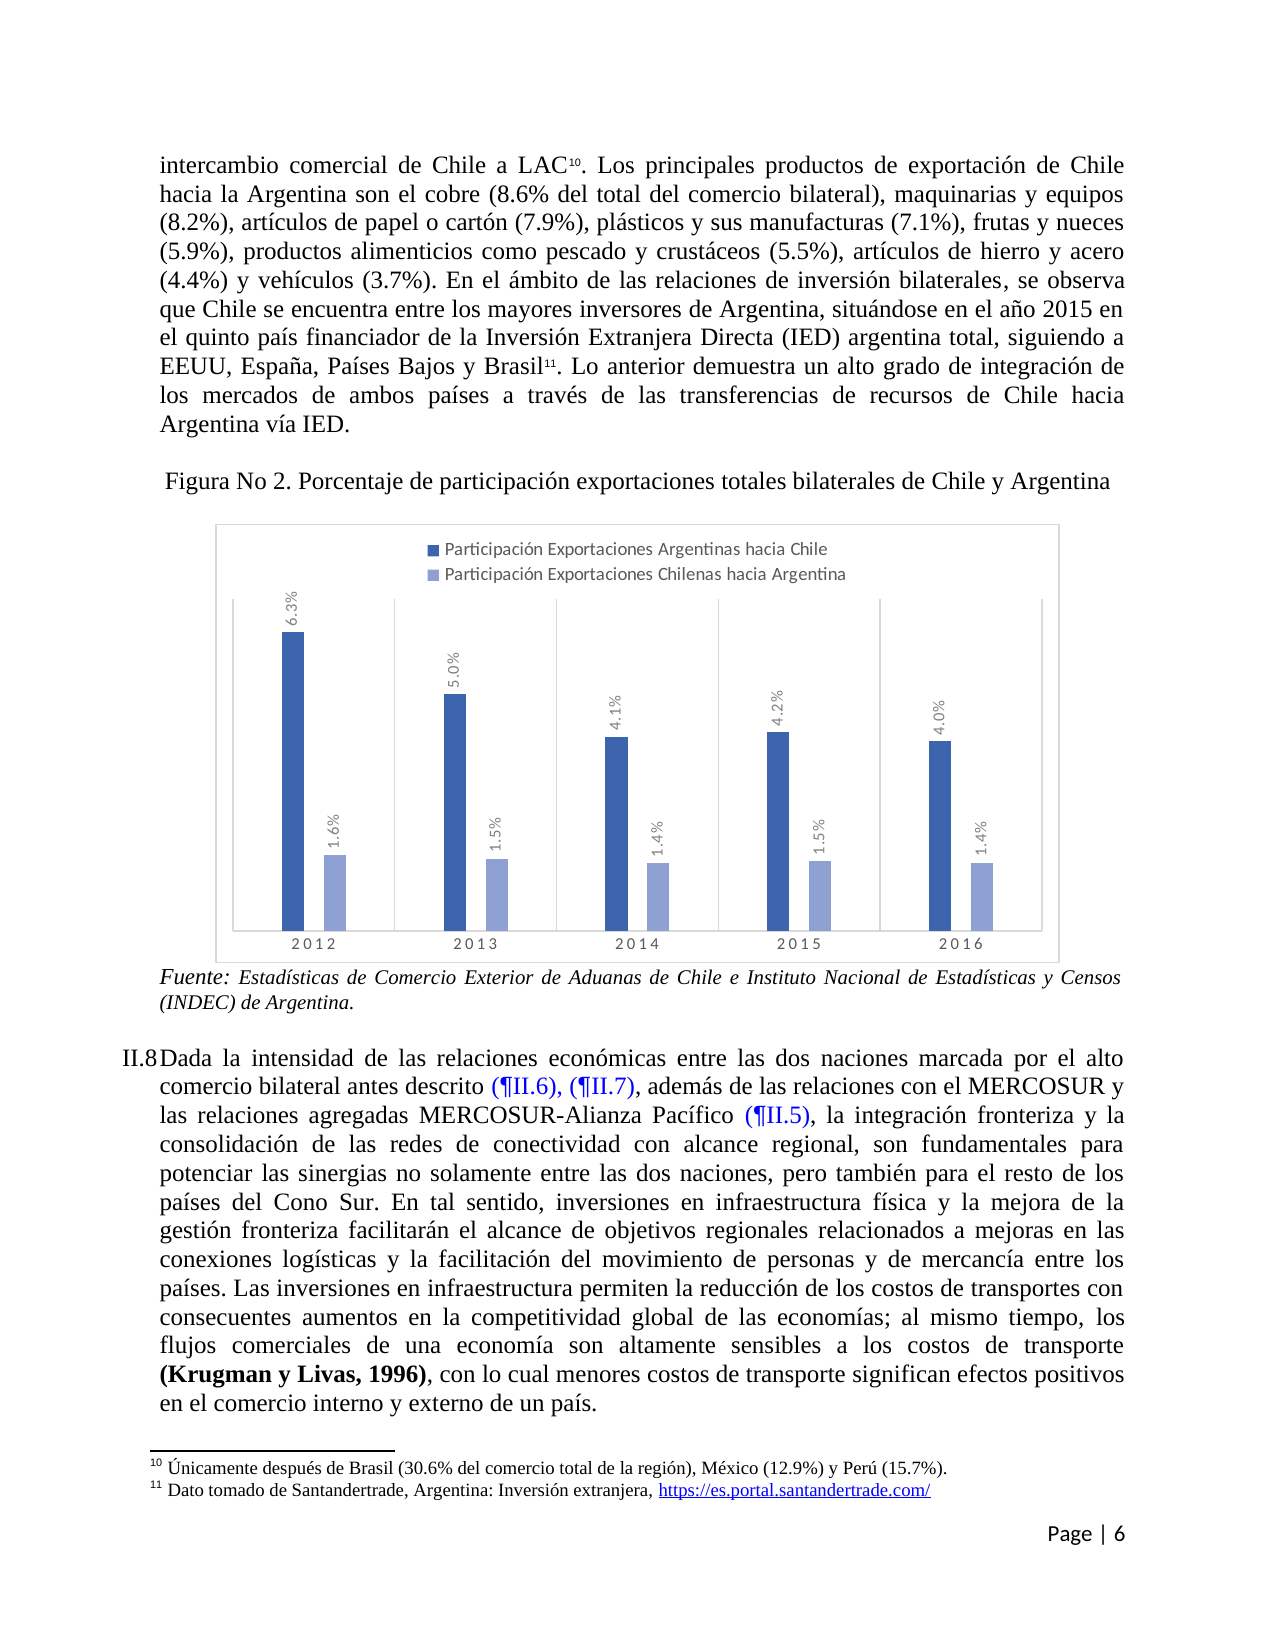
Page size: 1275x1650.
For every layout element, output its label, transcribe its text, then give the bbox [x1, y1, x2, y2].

text Figura No 2. Porcentaje de participación exportaciones totales bilaterales de Chile y Argentina [150, 466, 1125, 495]
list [122, 150, 1125, 437]
list Dada la intensidad de las relaciones económicas entre las dos naciones marcada por el alto comercio bilateral antes descrito (¶2.6), (¶2.7), además de las relaciones con el MERCOSUR y las relaciones agregadas MERCOSUR-Alianza Pacífico (¶2.5), la integración fronteriza y la consolidación de las redes de conectividad con alcance regional, son fundamentales para potenciar las sinergias no solamente entre las dos naciones, pero también para el resto de los países del Cono Sur. En tal sentido, inversiones en infraestructura física y la mejora de la gestión fronteriza facilitarán el alcance de objetivos regionales relacionados a mejoras en las conexiones logísticas y la facilitación del movimiento de personas y de mercancía entre los países. Las inversiones en infraestructura permiten la reducción de los costos de transportes con consecuentes aumentos en la competitividad global de las economías; al mismo tiempo, los flujos comerciales de una economía son altamente sensibles a los costos de transporte (Krugman y Livas, 1996), con lo cual menores costos de transporte significan efectos positivos en el comercio interno y externo de un país. [122, 1043, 1125, 1417]
list Fuente: Estadísticas de Comercio Exterior de Aduanas de Chile e Instituto Nacional de Estadísticas y Censos (INDEC) de Argentina. [159, 963, 1125, 1014]
